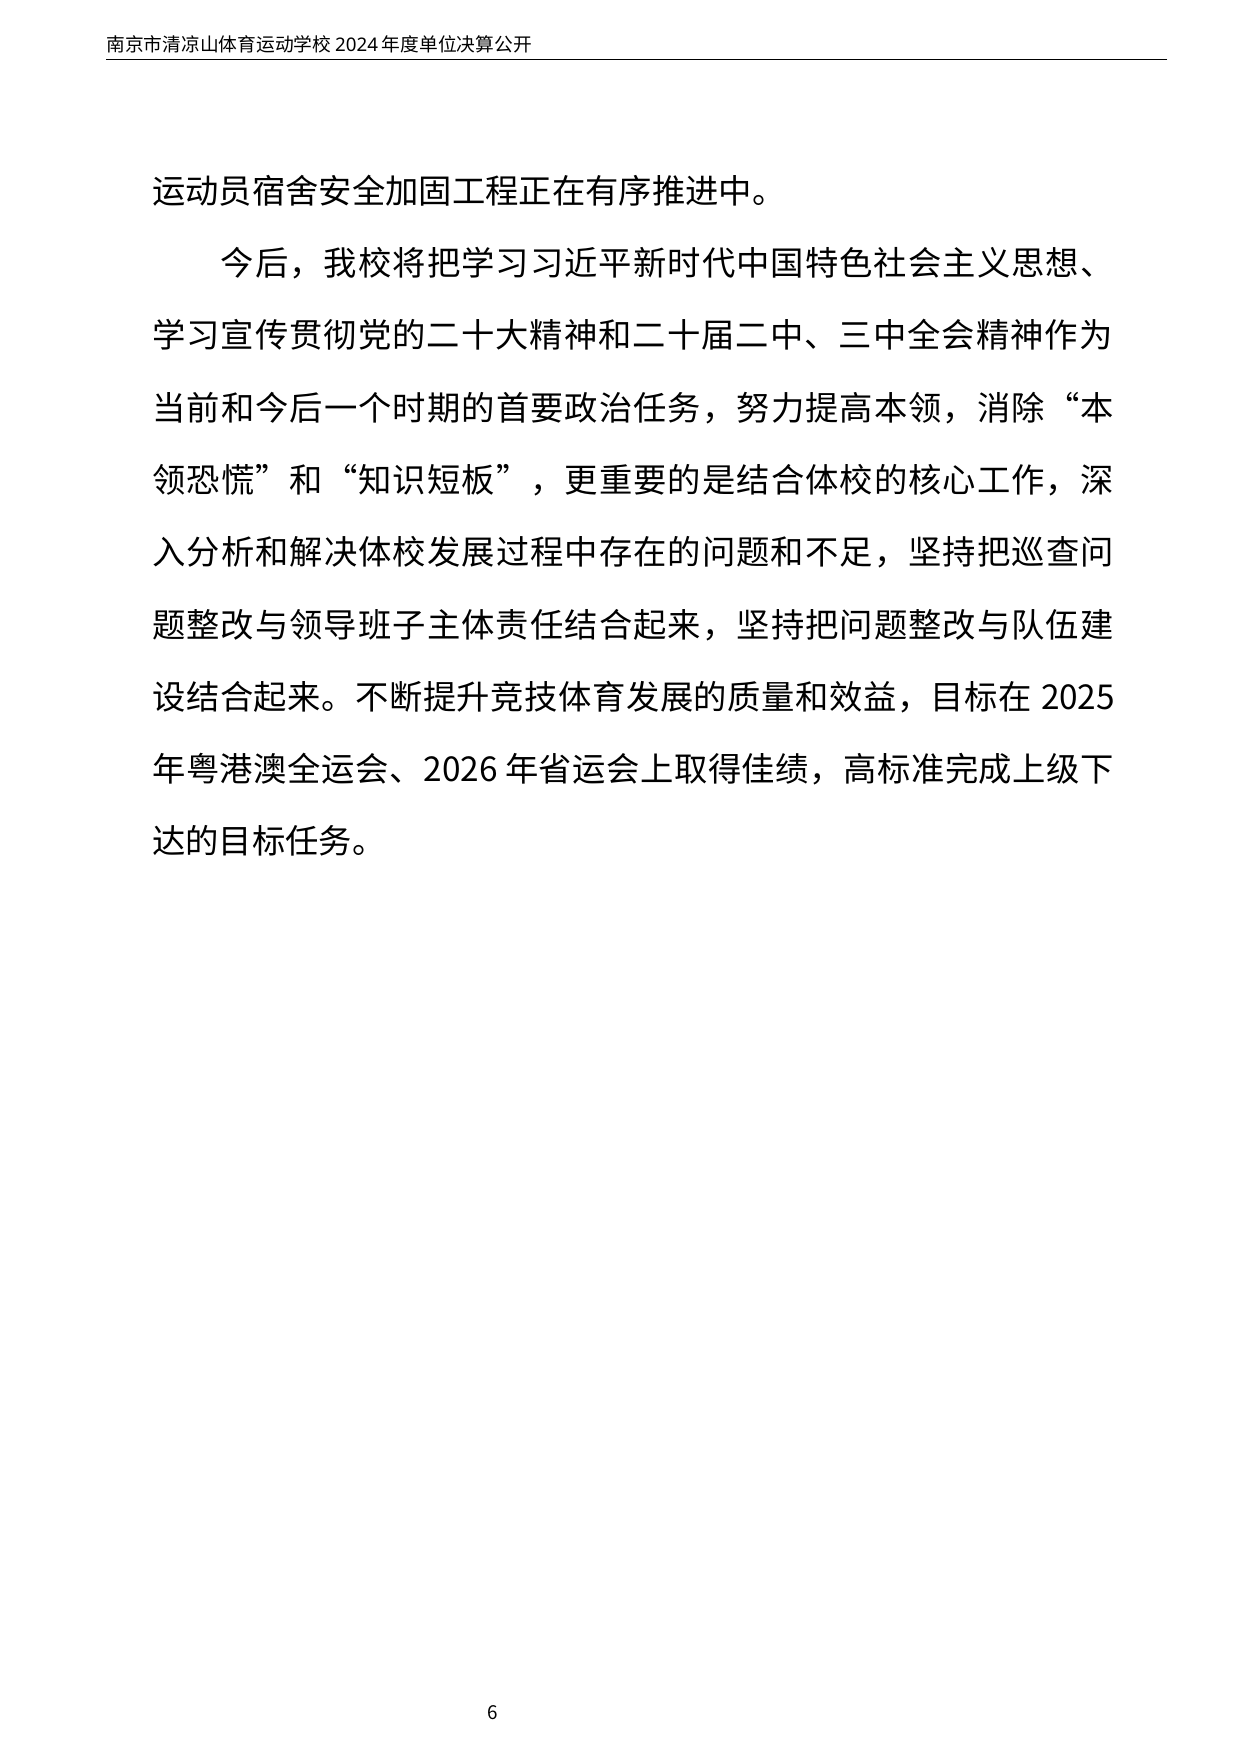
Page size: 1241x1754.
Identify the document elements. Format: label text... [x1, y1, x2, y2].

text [152, 164, 1115, 213]
text 今后，我校将把学习习近平新时代中国特色社会主义思想、学习宣传贯彻党的二十大精神和二十届二中、三中全会精神作为当前和今后一个时期的首要政治任务，努力提高本领，消除“本领恐慌”和“知识短板”，更重要的是结合体校的核心工作，深入分析和解决体校发展过程中存在的问题和不足，坚持把巡查问题整改与领导班子主体责任结合起来，坚持把问题整改与队伍建设结合起来。不断提升竞技体育发展的质量和效益，目标在2025年粤港澳全运会、2026年省运会上取得佳绩，高标准完成上级下达的目标任务。 [152, 237, 1115, 863]
